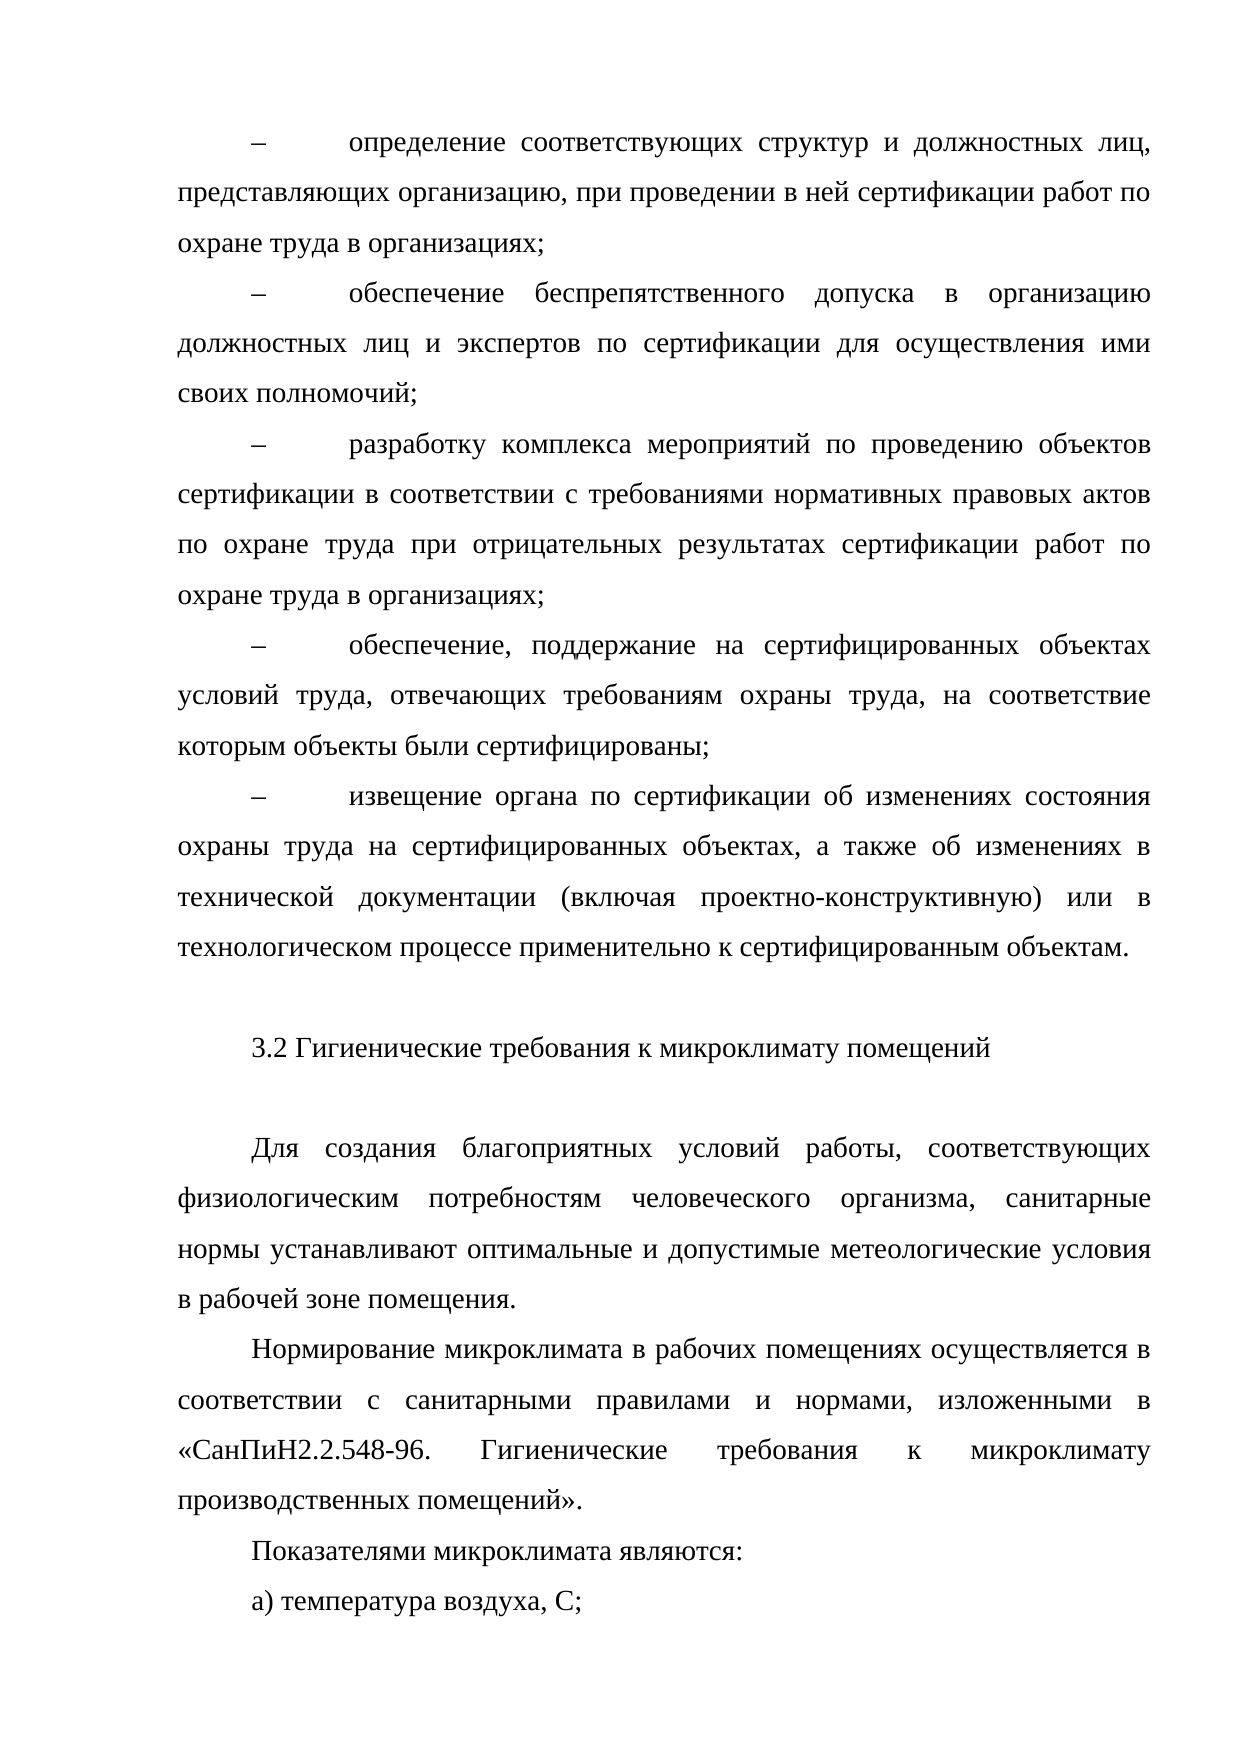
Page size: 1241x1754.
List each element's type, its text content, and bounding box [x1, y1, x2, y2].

text Для создания благоприятных условий работы, соответствующих физиологическим потребностям человеческого организма, санитарные нормы устанавливают оптимальные и допустимые метеологические условия в рабочей зоне помещения. [177, 1130, 1152, 1315]
text а) температура воздуха, С; [177, 1583, 1152, 1617]
list разработку комплекса мероприятий по проведению объектов сертификации в соответствии с требованиями нормативных правовых актов по охране труда при отрицательных результатах сертификации работ по охране труда в организациях; [177, 426, 1152, 610]
subtitle 3.2 Гигиенические требования к микроклимату помещений [177, 1030, 1152, 1063]
text Показателями микроклимата являются: [177, 1533, 1152, 1566]
text Нормирование микроклимата в рабочих помещениях осуществляется в соответствии с санитарными правилами и нормами, изложенными в «СанПиН2.2.548-96. Гигиенические требования к микроклимату производственных помещений». [177, 1332, 1152, 1516]
list извещение органа по сертификации об изменениях состояния охраны труда на сертифицированных объектах, а также об изменениях в технической документации (включая проектно-конструктивную) или в технологическом процессе применительно к сертифицированным объектам. [177, 778, 1152, 963]
list обеспечение, поддержание на сертифицированных объектах условий труда, отвечающих требованиям охраны труда, на соответствие которым объекты были сертифицированы; [177, 627, 1152, 761]
list обеспечение беспрепятственного допуска в организацию должностных лиц и экспертов по сертификации для осуществления ими своих полномочий; [177, 275, 1152, 409]
list определение соответствующих структур и должностных лиц, представляющих организацию, при проведении в ней сертификации работ по охране труда в организациях; [177, 124, 1152, 258]
